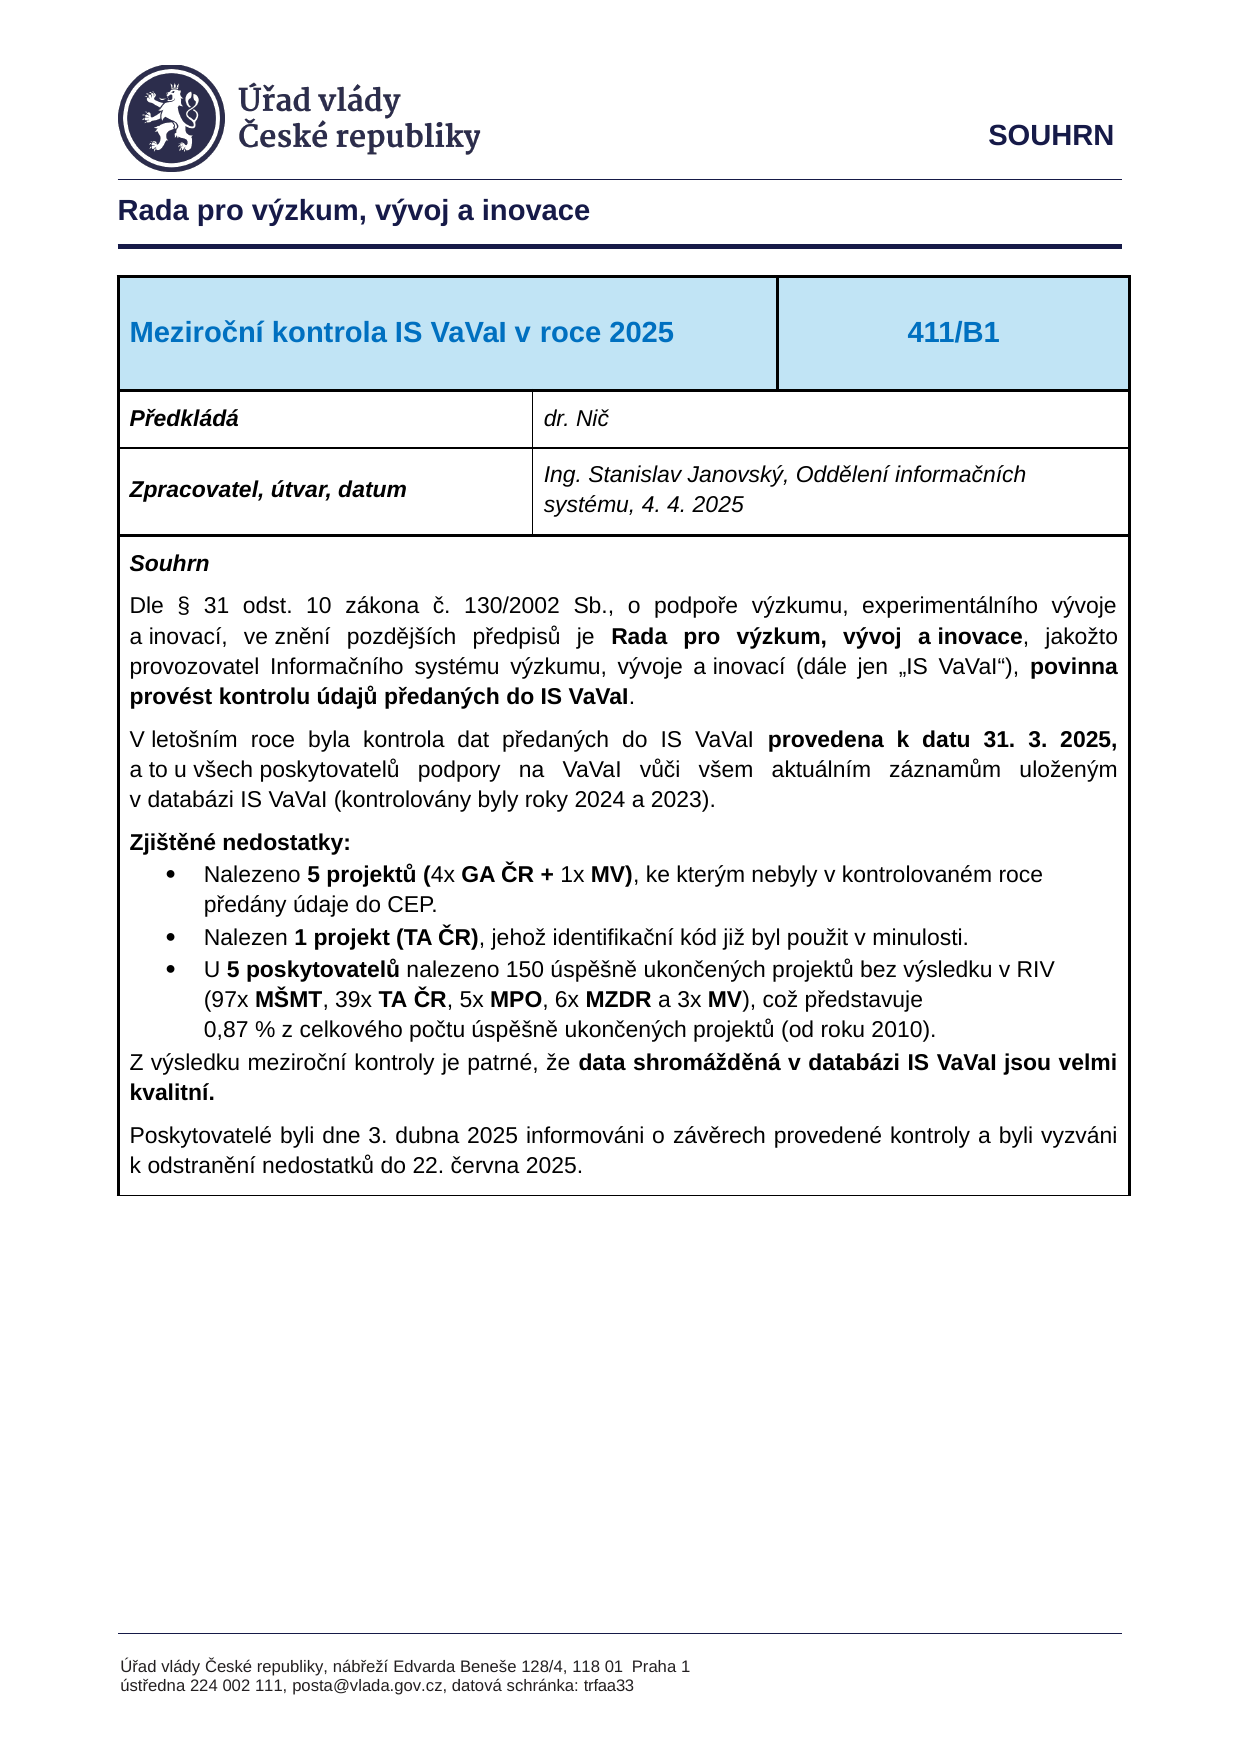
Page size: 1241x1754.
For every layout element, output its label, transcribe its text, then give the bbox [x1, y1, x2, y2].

table_cell dr. Nič [533, 392, 1128, 447]
table_cell Předkládá [120, 392, 532, 447]
table_cell Rada pro výzkum, vývoj a inovace [118, 180, 1122, 244]
table_cell Souhrn Dle § 31 odst. 10 zákona č. 130/2002 Sb., o podpoře výzkumu, experimentálního vývoje a inovací, ve znění pozdějších předpisů je Rada pro výzkum, vývoj a inovace, jakožto provozovatel Informačního systému výzkumu, vývoje a inovací (dále jen „IS VaVaI“), povinna provést kontrolu údajů předaných do IS VaVaI. V letošním roce byla kontrola dat předaných do IS VaVaI provedena k datu 31. 3. 2025, a to u všech poskytovatelů podpory na VaVaI vůči všem aktuálním záznamům uloženým v databázi IS VaVaI (kontrolovány byly roky 2024 a 2023). Zjištěné nedostatky: Nalezeno 5 projektů (4x GA ČR + 1x MV), ke kterým nebyly v kontrolovaném roce předány údaje do CEP. Nalezen 1 projekt (TA ČR), jehož identifikační kód již byl použit v minulosti. U 5 poskytovatelů nalezeno 150 úspěšně ukončených projektů bez výsledku v RIV (97x MŠMT, 39x TA ČR, 5x MPO, 6x MZDR a 3x MV), což představuje 0,87 % z celkového počtu úspěšně ukončených projektů (od roku 2010). Z výsledku meziroční kontroly je patrné, že data shromážděná v databázi IS VaVaI jsou velmi kvalitní. Poskytovatelé byli dne 3. dubna 2025 informováni o závěrech provedené kontroly a byli vyzváni k odstranění nedostatků do 22. června 2025. [120, 537, 1128, 1194]
table_cell Ing. Stanislav Janovský, Oddělení informačních systému, 4. 4. 2025 [533, 449, 1128, 534]
table_header [118, 118, 1122, 179]
table_cell Zpracovatel, útvar, datum [120, 449, 532, 534]
picture [118, 65, 480, 118]
table_header 411/B1 [779, 278, 1128, 389]
table_header Meziroční kontrola IS VaVaI v roce 2025 [120, 278, 776, 389]
